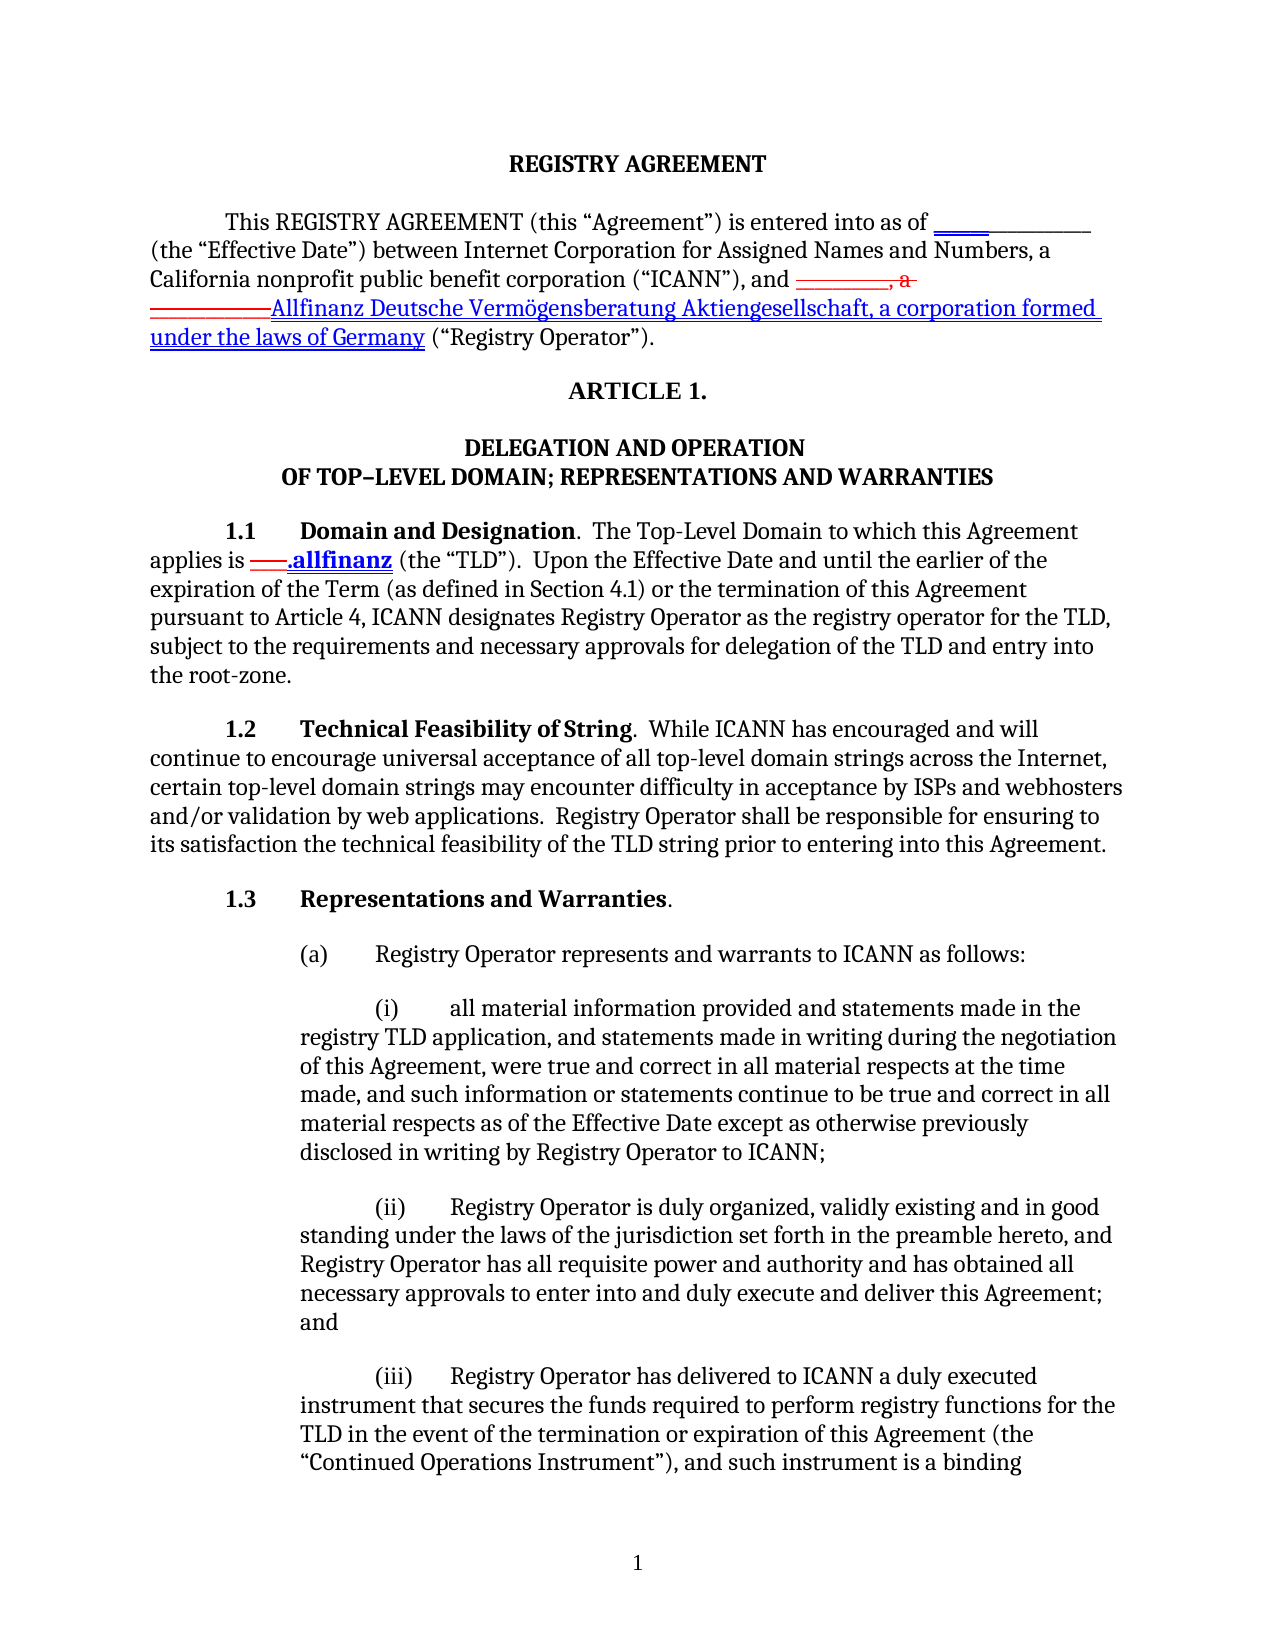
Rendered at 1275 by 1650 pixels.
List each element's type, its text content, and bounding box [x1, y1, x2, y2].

text Domain and Designation. The Top-Level Domain to which this Agreement applies is ____.allfinanz (the “TLD”). Upon the Effective Date and until the earlier of the expiration of the Term (as defined in Section 4.1) or the termination of this Agreement pursuant to Article 4, ICANN designates Registry Operator as the registry operator for the TLD, subject to the requirements and necessary approvals for delegation of the TLD and entry into the root-zone. [150, 516, 1125, 689]
title REGISTRY AGREEMENT [150, 150, 1125, 179]
text all material information provided and statements made in the registry TLD application, and statements made in writing during the negotiation of this Agreement, were true and correct in all material respects at the time made, and such information or statements continue to be true and correct in all material respects as of the Effective Date except as otherwise previously disclosed in writing by Registry Operator to ICANN; [300, 993, 1125, 1167]
text This REGISTRY AGREEMENT (this “Agreement”) is entered into as of _________________ (the “Effective Date”) between Internet Corporation for Assigned Names and Numbers, a California nonprofit public benefit corporation (“ICANN”), and __________, a _____________Allfinanz Deutsche Vermögensberatung Aktiengesellschaft, a corporation formed under the laws of Germany (“Registry Operator”). [150, 207, 1125, 351]
text Technical Feasibility of String. While ICANN has encouraged and will continue to encourage universal acceptance of all top-level domain strings across the Internet, certain top-level domain strings may encounter difficulty in acceptance by ISPs and webhosters and/or validation by web applications. Registry Operator shall be responsible for ensuring to its satisfaction the technical feasibility of the TLD string prior to entering into this Agreement. [150, 714, 1125, 859]
text Registry Operator represents and warrants to ICANN as follows: [150, 939, 1125, 968]
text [300, 1361, 1125, 1477]
text Representations and Warranties. [150, 884, 1125, 914]
text DELEGATION AND OPERATION OF TOP–LEVEL DOMAIN; REPRESENTATIONS AND WARRANTIES [150, 376, 1125, 491]
text Registry Operator is duly organized, validly existing and in good standing under the laws of the jurisdiction set forth in the preamble hereto, and Registry Operator has all requisite power and authority and has obtained all necessary approvals to enter into and duly execute and deliver this Agreement; and [300, 1192, 1125, 1336]
